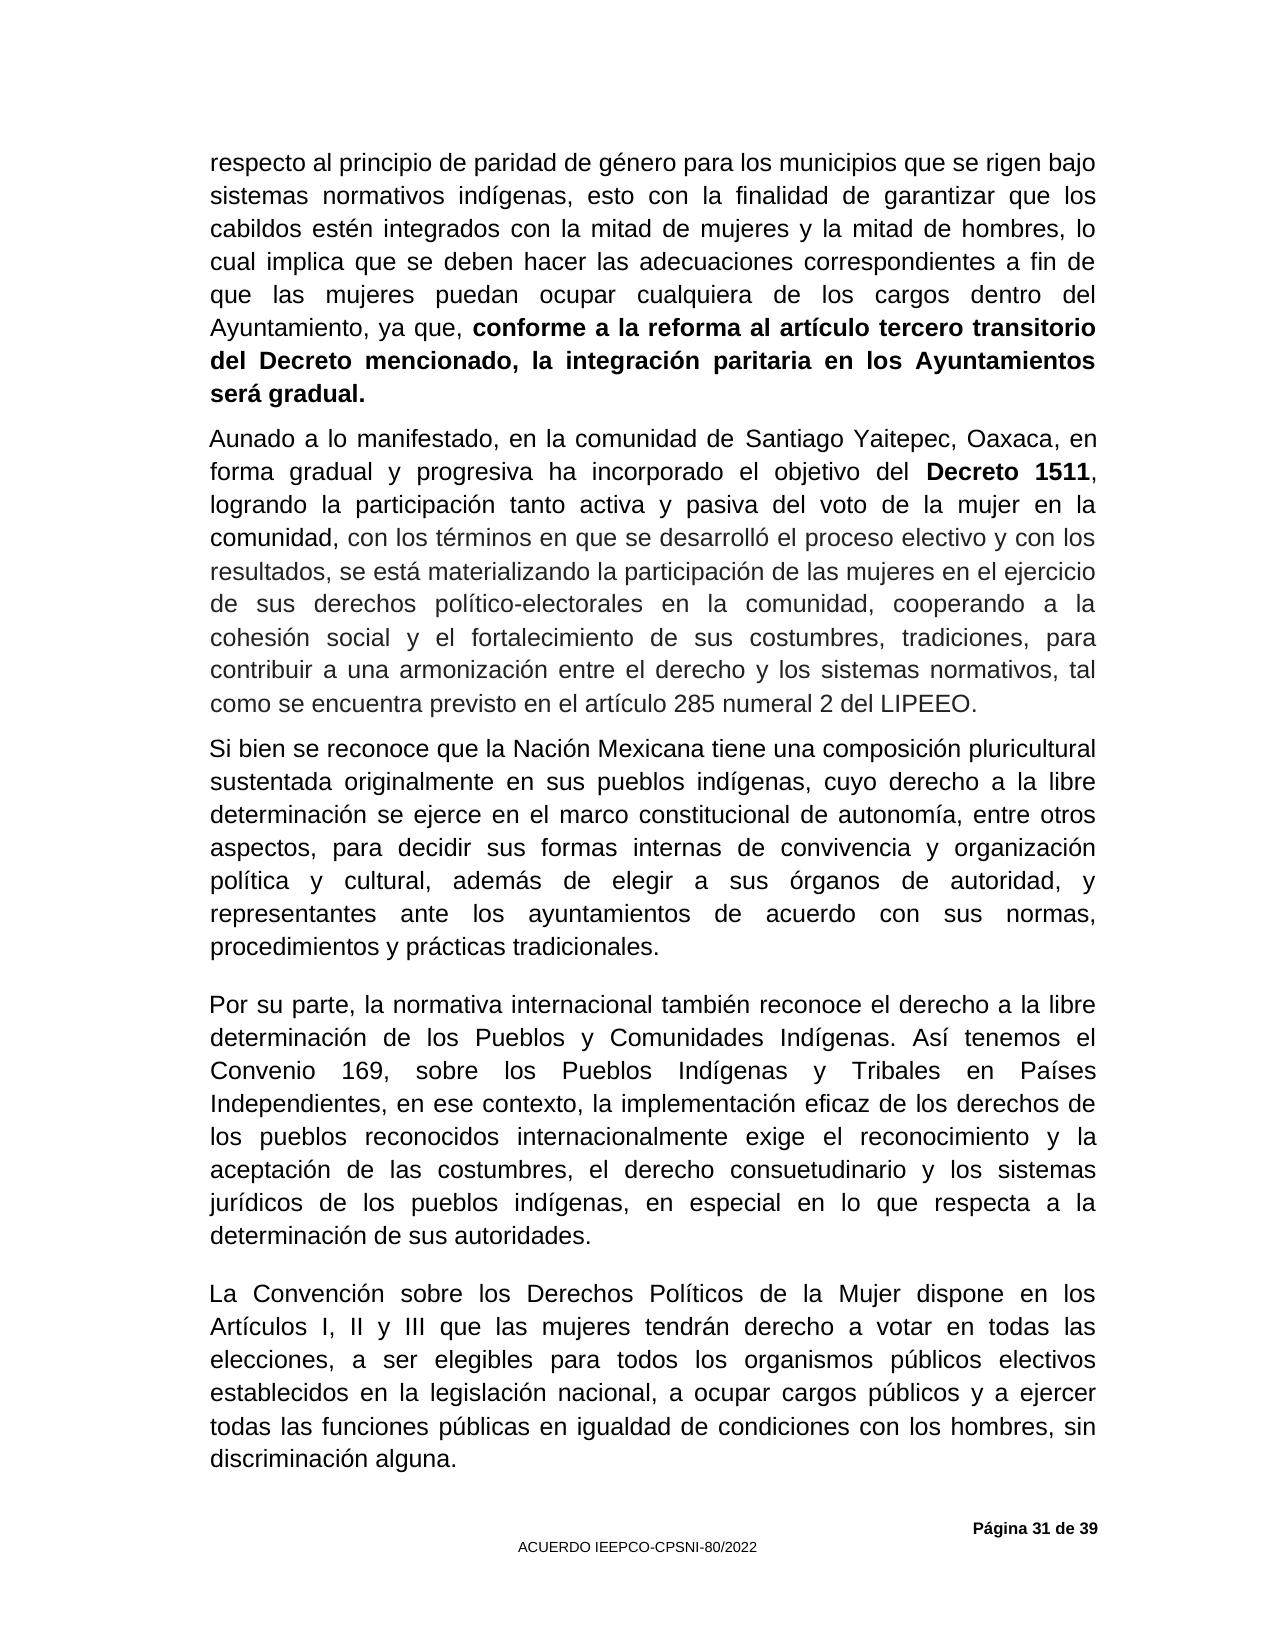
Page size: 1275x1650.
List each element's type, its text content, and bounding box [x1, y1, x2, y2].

text La Convención sobre los Derechos Políticos de la Mujer dispone en los Artículos I, II y III que las mujeres tendrán derecho a votar en todas las elecciones, a ser elegibles para todos los organismos públicos electivos establecidos en la legislación nacional, a ocupar cargos públicos y a ejercer todas las funciones públicas en igualdad de condiciones con los hombres, sin discriminación alguna. [209, 1279, 1098, 1473]
text Si bien se reconoce que la Nación Mexicana tiene una composición pluricultural sustentada originalmente en sus pueblos indígenas, cuyo derecho a la libre determinación se ejerce en el marco constitucional de autonomía, entre otros aspectos, para decidir sus formas internas de convivencia y organización política y cultural, además de elegir a sus órganos de autoridad, y representantes ante los ayuntamientos de acuerdo con sus normas, procedimientos y prácticas tradicionales. [209, 734, 1097, 961]
text Por su parte, la normativa internacional también reconoce el derecho a la libre determinación de los Pueblos y Comunidades Indígenas. Así tenemos el Convenio 169, sobre los Pueblos Indígenas y Tribales en Países Independientes, en ese contexto, la implementación eficaz de los derechos de los pueblos reconocidos internacionalmente exige el reconocimiento y la aceptación de las costumbres, el derecho consuetudinario y los sistemas jurídicos de los pueblos indígenas, en especial en lo que respecta a la determinación de sus autoridades. [209, 990, 1098, 1250]
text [209, 148, 1097, 408]
text Aunado a lo manifestado, en la comunidad de Santiago Yaitepec, Oaxaca, en forma gradual y progresiva ha incorporado el objetivo del Decreto 1511, logrando la participación tanto activa y pasiva del voto de la mujer en la comunidad, con los términos en que se desarrolló el proceso electivo y con los resultados, se está materializando la participación de las mujeres en el ejercicio de sus derechos político-electorales en la comunidad, cooperando a la cohesión social y el fortalecimiento de sus costumbres, tradiciones, para contribuir a una armonización entre el derecho y los sistemas normativos, tal como se encuentra previsto en el artículo 285 numeral 2 del LIPEEO. [209, 424, 1097, 717]
